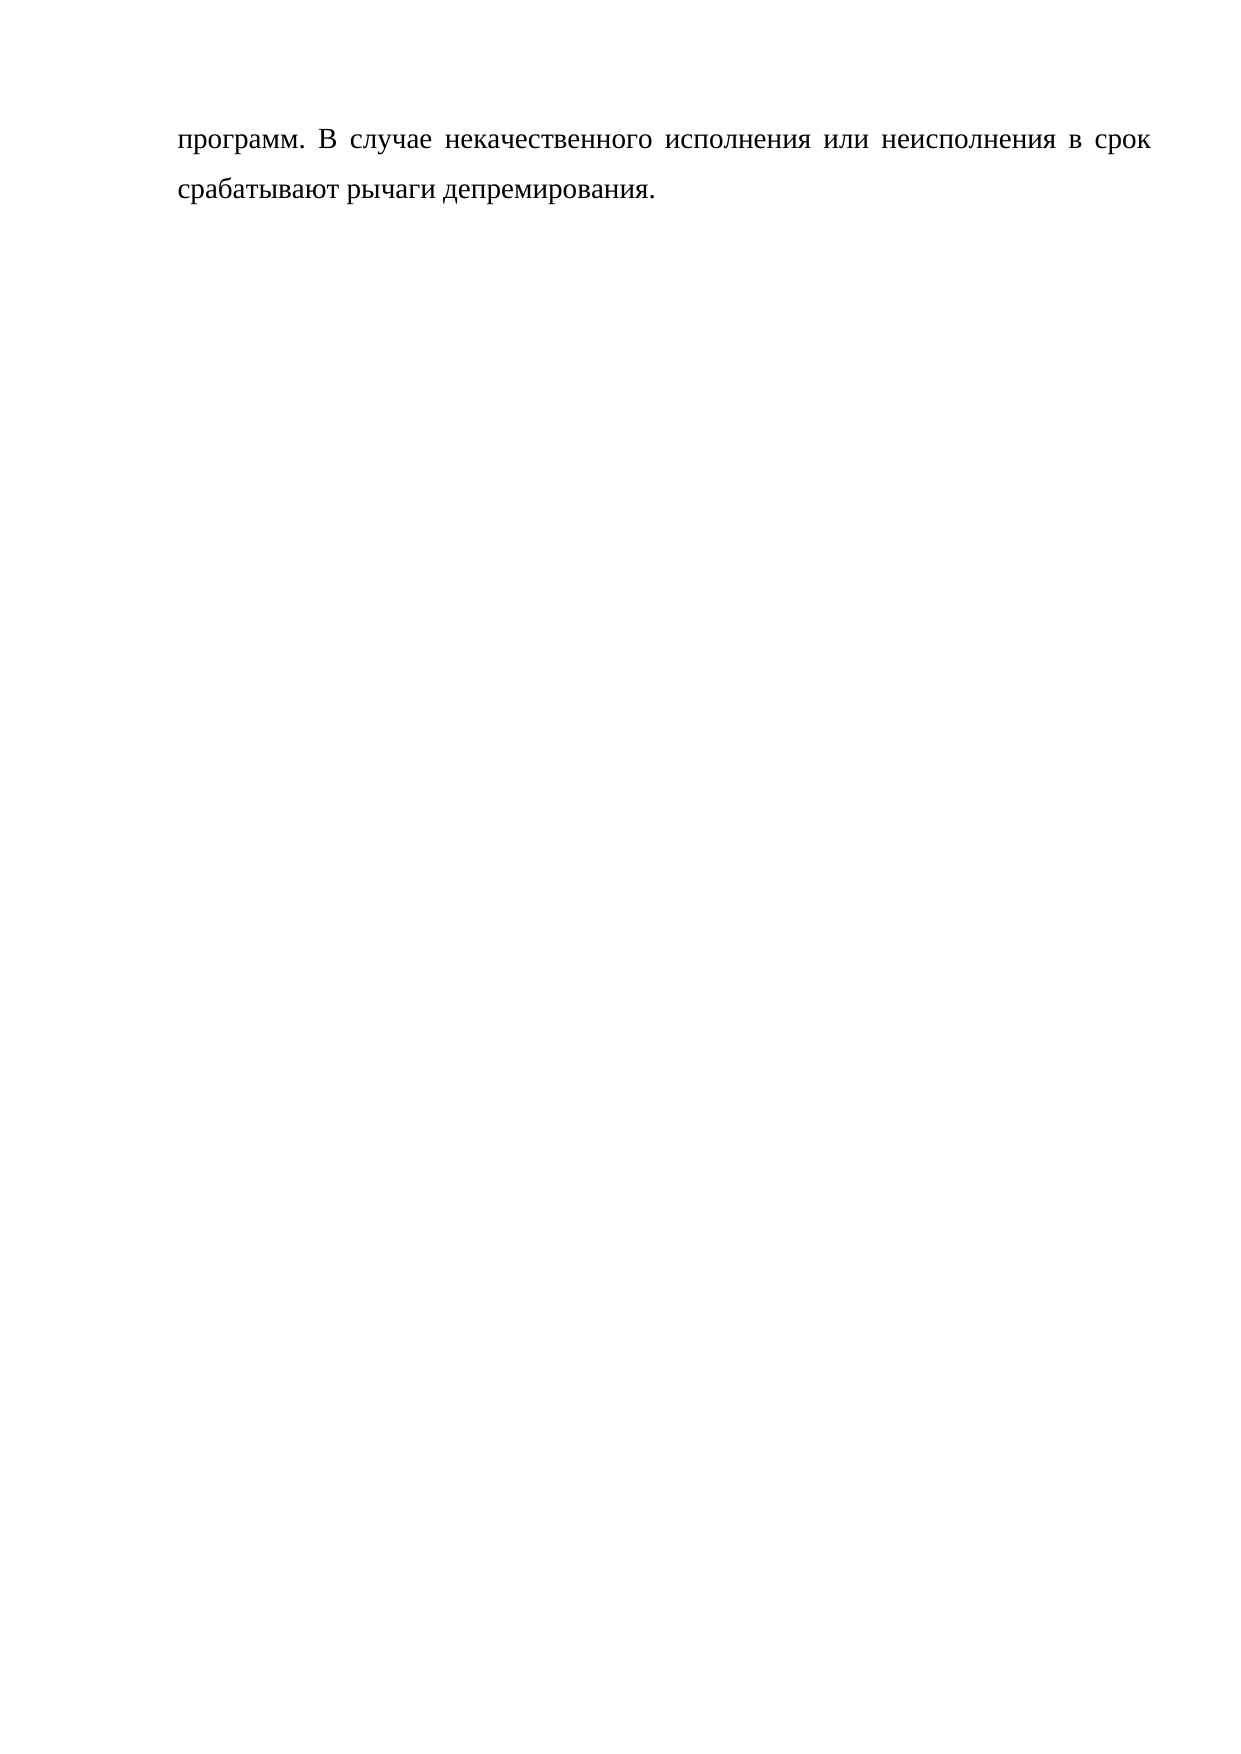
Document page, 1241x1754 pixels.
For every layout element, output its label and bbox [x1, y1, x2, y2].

text [177, 121, 1152, 205]
